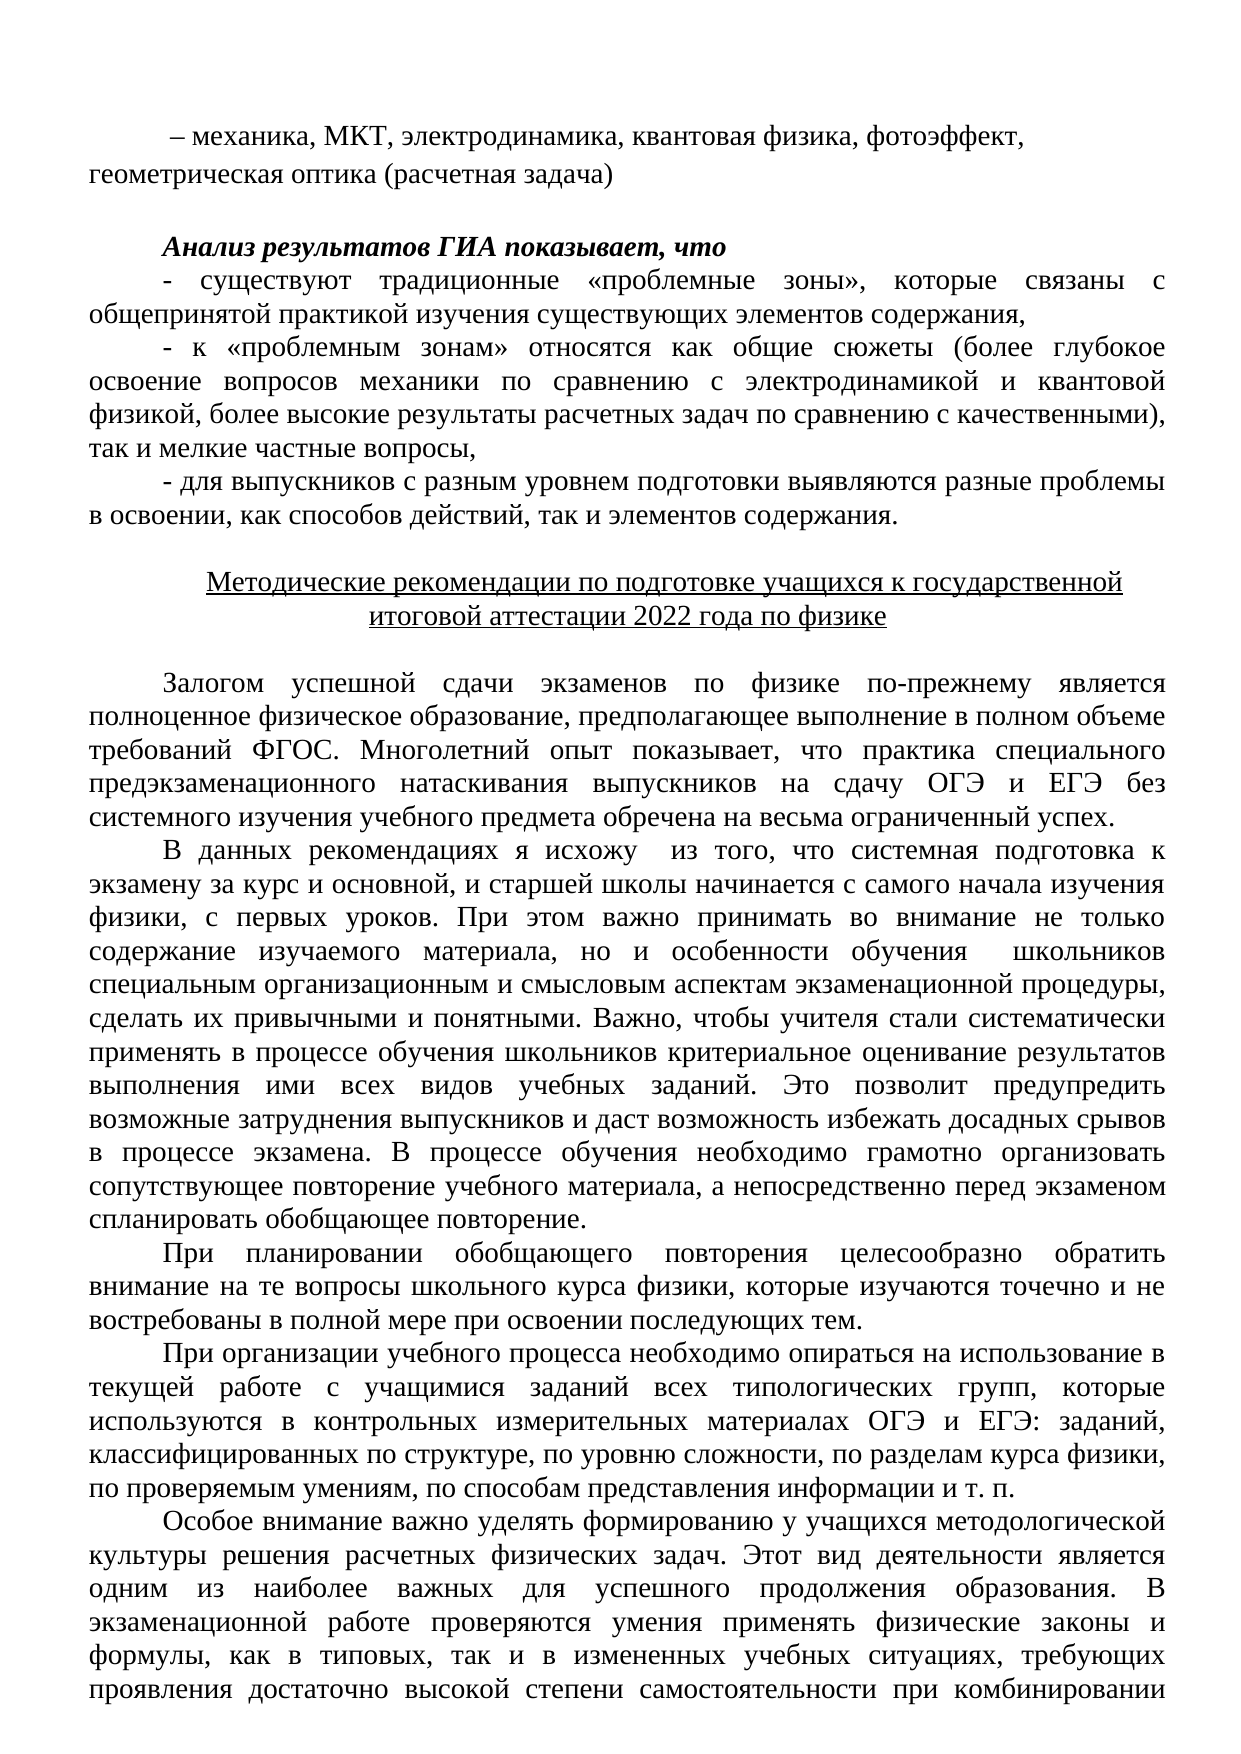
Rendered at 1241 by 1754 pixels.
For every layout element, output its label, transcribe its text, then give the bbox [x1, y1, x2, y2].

text Методические рекомендации по подготовке учащихся к государственной итоговой аттестации 2022 года по физике [89, 564, 1167, 631]
text В данных рекомендациях я исхожу из того, что системная подготовка к экзамену за курс и основной, и старшей школы начинается с самого начала изучения физики, с первых уроков. При этом важно принимать во внимание не только содержание изучаемого материала, но и особенности обучения школьников специальным организационным и смысловым аспектам экзаменационной процедуры, сделать их привычными и понятными. Важно, чтобы учителя стали систематически применять в процессе обучения школьников критериальное оценивание результатов выполнения ими всех видов учебных заданий. Это позволит предупредить возможные затруднения выпускников и даст возможность избежать досадных срывов в процессе экзамена. В процессе обучения необходимо грамотно организовать сопутствующее повторение учебного материала, а непосредственно перед экзаменом спланировать обобщающее повторение. [89, 832, 1167, 1235]
text При организации учебного процесса необходимо опираться на использование в текущей работе с учащимися заданий всех типологических групп, которые используются в контрольных измерительных материалах ОГЭ и ЕГЭ: заданий, классифицированных по структуре, по уровню сложности, по разделам курса физики, по проверяемым умениям, по способам представления информации и т. п. [89, 1336, 1167, 1503]
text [89, 1503, 1167, 1704]
text - существуют традиционные «проблемные зоны», которые связаны с общепринятой практикой изучения существующих элементов содержания, [89, 262, 1167, 329]
text Анализ результатов ГИА показывает, что [89, 229, 1167, 262]
text При планировании обобщающего повторения целесообразно обратить внимание на те вопросы школьного курса физики, которые изучаются точечно и не востребованы в полной мере при освоении последующих тем. [89, 1235, 1167, 1336]
text - к «проблемным зонам» относятся как общие сюжеты (более глубокое освоение вопросов механики по сравнению с электродинамикой и квантовой физикой, более высокие результаты расчетных задач по сравнению с качественными), так и мелкие частные вопросы, [89, 329, 1167, 463]
text Залогом успешной сдачи экзаменов по физике по-прежнему является полноценное физическое образование, предполагающее выполнение в полном объеме требований ФГОС. Многолетний опыт показывает, что практика специального предэкзаменационного натаскивания выпускников на сдачу ОГЭ и ЕГЭ без системного изучения учебного предмета обречена на весьма ограниченный успех. [89, 665, 1167, 832]
text - для выпускников с разным уровнем подготовки выявляются разные проблемы в освоении, как способов действий, так и элементов содержания. [89, 463, 1167, 531]
text – механика, МКТ, электродинамика, квантовая физика, фотоэффект, геометрическая оптика (расчетная задача) [89, 118, 1167, 190]
